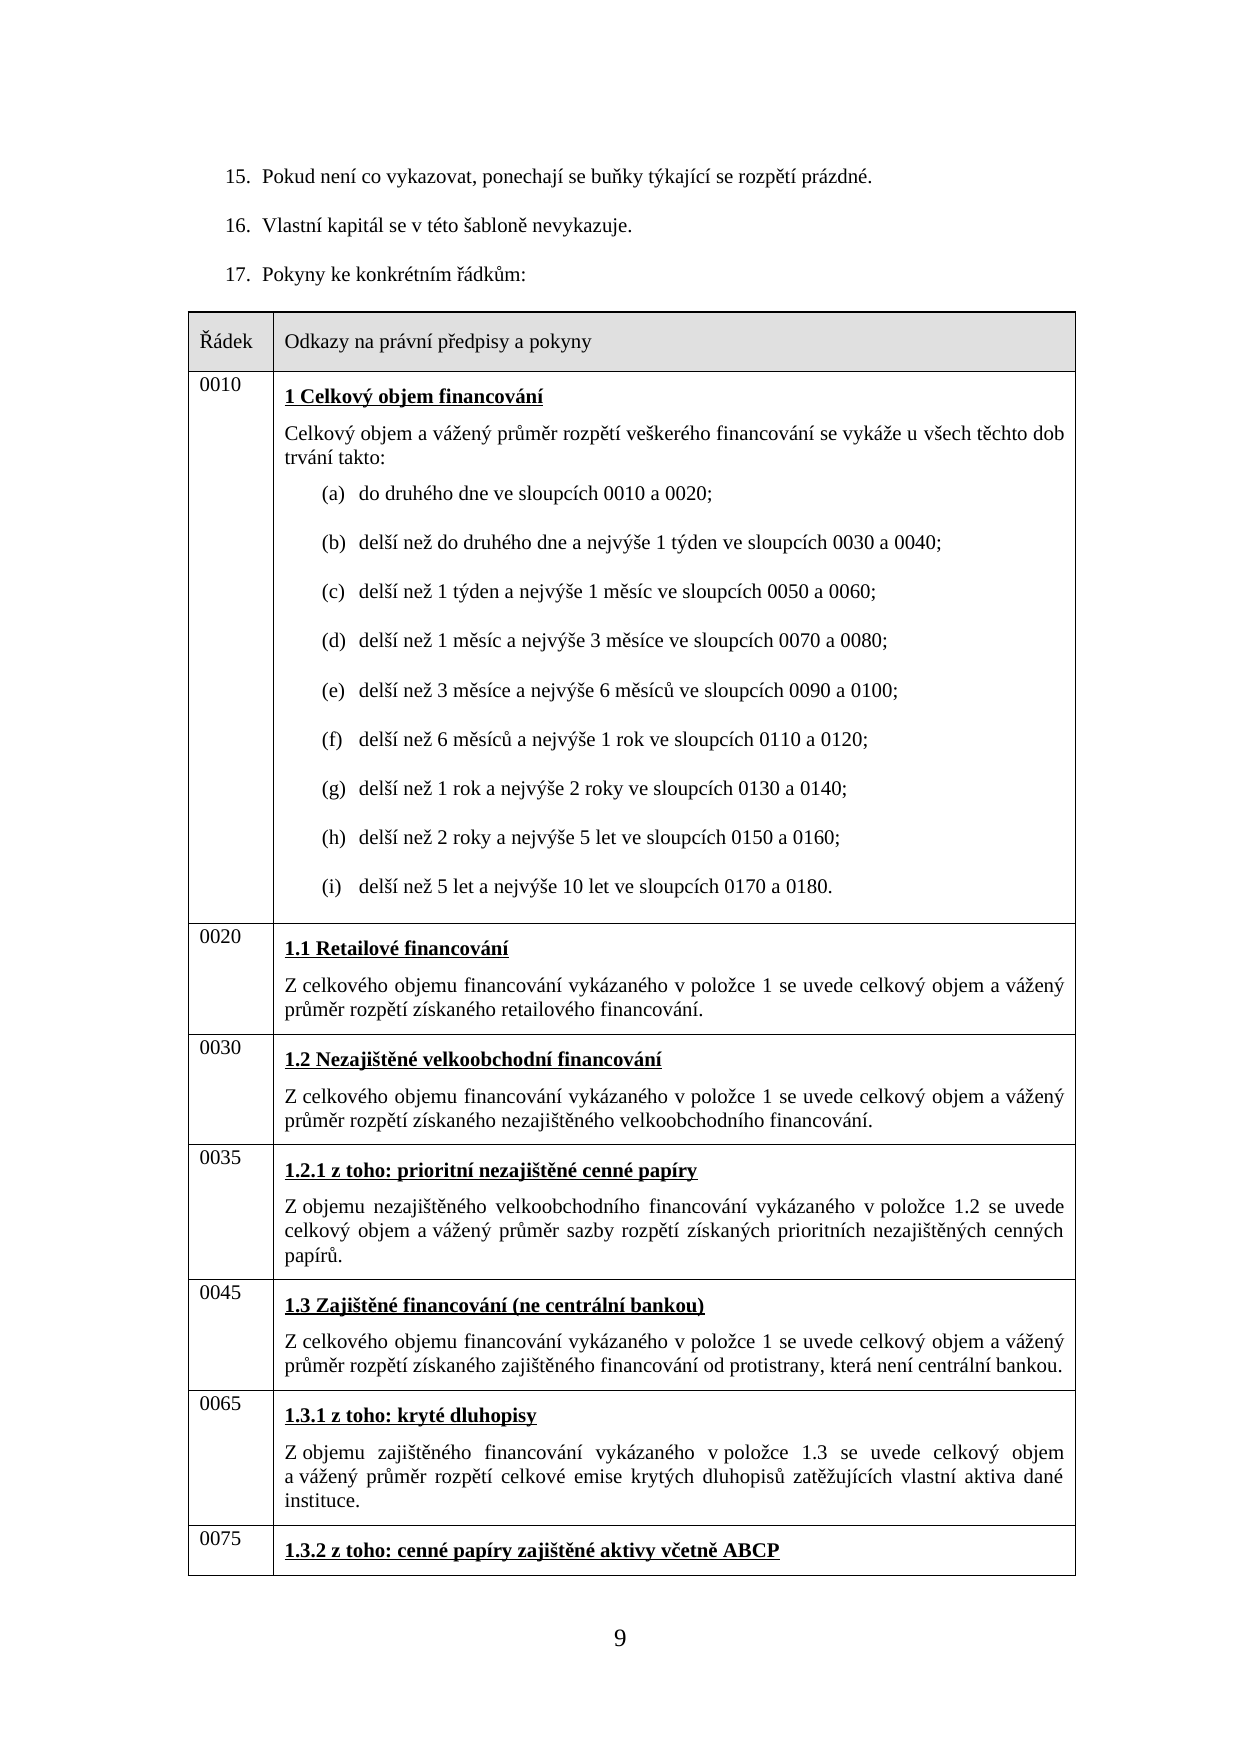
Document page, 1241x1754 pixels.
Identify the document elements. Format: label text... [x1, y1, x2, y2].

table_cell 0030 [189, 1035, 273, 1144]
table_cell 1.2.1 z toho: prioritní nezajištěné cenné papíry Z objemu nezajištěného velkoobchodního financování vykázaného v položce 1.2 se uvede celkový objem a vážený průměr sazby rozpětí získaných prioritních nezajištěných cenných papírů. [274, 1145, 1075, 1279]
table_cell 1.2 Nezajištěné velkoobchodní financování Z celkového objemu financování vykázaného v položce 1 se uvede celkový objem a vážený průměr rozpětí získaného nezajištěného velkoobchodního financování. [274, 1035, 1075, 1144]
list Vlastní kapitál se v této šabloně nevykazuje. [225, 213, 1053, 237]
table_cell 0065 [189, 1391, 273, 1524]
table_cell 1 Celkový objem financování Celkový objem a vážený průměr rozpětí veškerého financování se vykáže u všech těchto dob trvání takto: do druhého dne ve sloupcích 0010 a 0020; delší než do druhého dne a nejvýše 1 týden ve sloupcích 0030 a 0040; delší než 1 týden a nejvýše 1 měsíc ve sloupcích 0050 a 0060; delší než 1 měsíc a nejvýše 3 měsíce ve sloupcích 0070 a 0080; delší než 3 měsíce a nejvýše 6 měsíců ve sloupcích 0090 a 0100; delší než 6 měsíců a nejvýše 1 rok ve sloupcích 0110 a 0120; delší než 1 rok a nejvýše 2 roky ve sloupcích 0130 a 0140; delší než 2 roky a nejvýše 5 let ve sloupcích 0150 a 0160; delší než 5 let a nejvýše 10 let ve sloupcích 0170 a 0180. [274, 372, 1075, 923]
table_cell 0010 [189, 372, 273, 923]
list Pokud není co vykazovat, ponechají se buňky týkající se rozpětí prázdné. [225, 164, 1053, 188]
table_header Odkazy na právní předpisy a pokyny [274, 313, 1075, 371]
table_cell 0020 [189, 924, 273, 1033]
table_cell 0045 [189, 1280, 273, 1390]
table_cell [274, 1526, 1075, 1575]
list Pokyny ke konkrétním řádkům: [225, 262, 1053, 286]
table_cell 0075 [189, 1526, 273, 1575]
table_cell 0035 [189, 1145, 273, 1279]
table_cell 1.3.1 z toho: kryté dluhopisy Z objemu zajištěného financování vykázaného v položce 1.3 se uvede celkový objem a vážený průměr rozpětí celkové emise krytých dluhopisů zatěžujících vlastní aktiva dané instituce. [274, 1391, 1075, 1524]
table_cell 1.1 Retailové financování Z celkového objemu financování vykázaného v položce 1 se uvede celkový objem a vážený průměr rozpětí získaného retailového financování. [274, 924, 1075, 1033]
table_cell 1.3 Zajištěné financování (ne centrální bankou) Z celkového objemu financování vykázaného v položce 1 se uvede celkový objem a vážený průměr rozpětí získaného zajištěného financování od protistrany, která není centrální bankou. [274, 1280, 1075, 1390]
table_header Řádek [189, 313, 273, 371]
